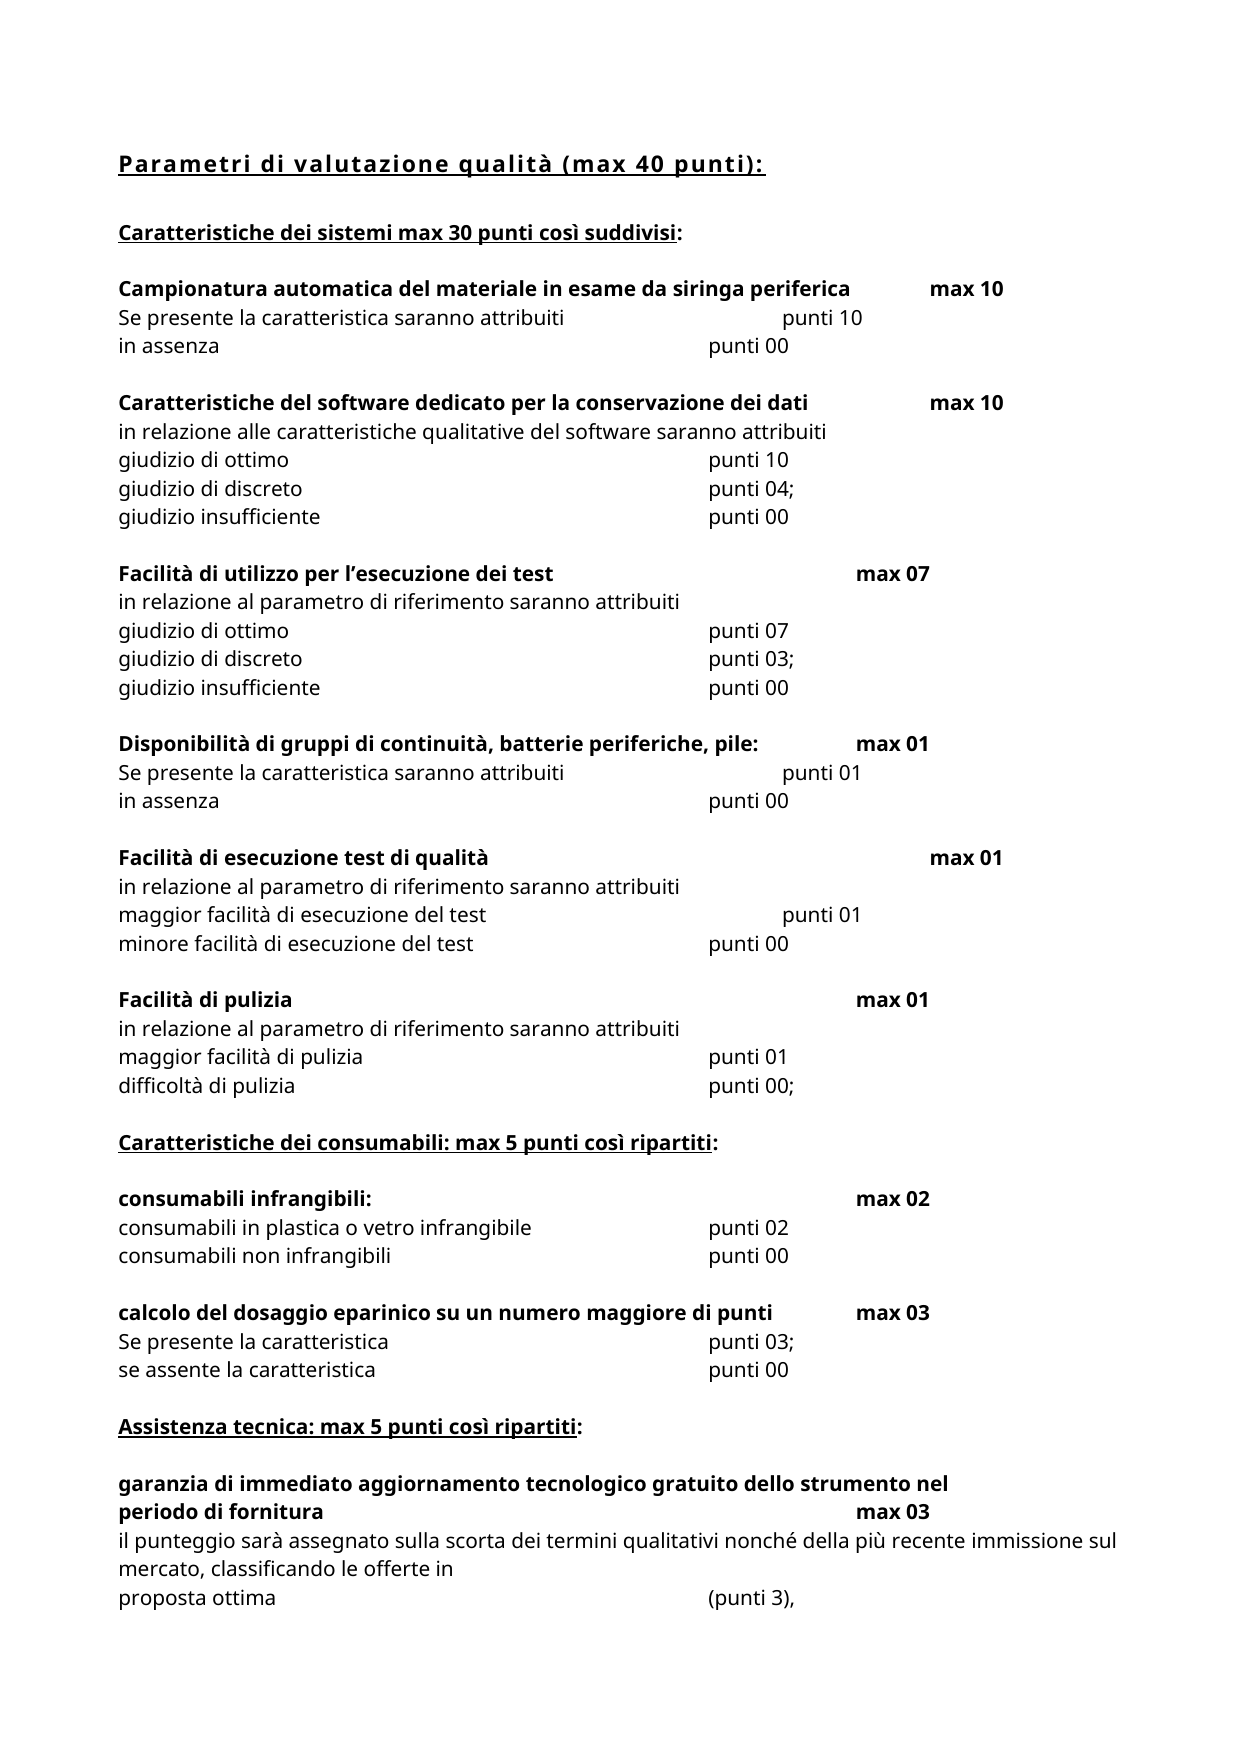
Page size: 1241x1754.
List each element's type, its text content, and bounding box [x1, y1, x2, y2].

text periodo di fornitura max 03 [118, 1497, 1122, 1526]
text in assenza punti 00 [118, 331, 1122, 360]
text consumabili infrangibili: max 02 [118, 1184, 1122, 1213]
text in relazione alle caratteristiche qualitative del software saranno attribuiti [118, 417, 1122, 445]
text Caratteristiche del software dedicato per la conservazione dei dati max 10 [118, 388, 1122, 417]
text Disponibilità di gruppi di continuità, batterie periferiche, pile: max 01 [118, 729, 1122, 758]
text maggior facilità di pulizia punti 01 [118, 1042, 1122, 1071]
text maggior facilità di esecuzione del test punti 01 [118, 900, 1122, 929]
text Se presente la caratteristica saranno attribuiti punti 01 [118, 758, 1122, 786]
text Parametri di valutazione qualità (max 40 punti): [118, 148, 1122, 179]
text consumabili in plastica o vetro infrangibile punti 02 [118, 1213, 1122, 1241]
text garanzia di immediato aggiornamento tecnologico gratuito dello strumento nel [118, 1469, 1122, 1497]
text giudizio di discreto punti 03; [118, 644, 1122, 673]
text Se presente la caratteristica saranno attribuiti punti 10 [118, 303, 1122, 331]
text in assenza punti 00 [118, 786, 1122, 815]
text giudizio di ottimo punti 10 [118, 445, 1122, 474]
text giudizio insufficiente punti 00 [118, 502, 1122, 531]
text in relazione al parametro di riferimento saranno attribuiti [118, 1014, 1122, 1042]
text minore facilità di esecuzione del test punti 00 [118, 929, 1122, 957]
text Facilità di esecuzione test di qualità max 01 [118, 843, 1122, 872]
text giudizio di ottimo punti 07 [118, 616, 1122, 644]
text calcolo del dosaggio eparinico su un numero maggiore di punti max 03 [118, 1298, 1122, 1327]
text difficoltà di pulizia punti 00; [118, 1071, 1122, 1099]
text giudizio insufficiente punti 00 [118, 673, 1122, 701]
text giudizio di discreto punti 04; [118, 474, 1122, 502]
text consumabili non infrangibili punti 00 [118, 1241, 1122, 1270]
text Facilità di utilizzo per l’esecuzione dei test max 07 [118, 559, 1122, 587]
text Caratteristiche dei consumabili: max 5 punti così ripartiti: [118, 1128, 1122, 1156]
text Facilità di pulizia max 01 [118, 986, 1122, 1014]
text Caratteristiche dei sistemi max 30 punti così suddivisi: [118, 218, 1122, 246]
text in relazione al parametro di riferimento saranno attribuiti [118, 587, 1122, 616]
text se assente la caratteristica punti 00 [118, 1355, 1122, 1384]
text in relazione al parametro di riferimento saranno attribuiti [118, 872, 1122, 900]
text Assistenza tecnica: max 5 punti così ripartiti: [118, 1412, 1122, 1441]
text il punteggio sarà assegnato sulla scorta dei termini qualitativi nonché della più recente immissione sul mercato, classificando le offerte in [118, 1526, 1122, 1583]
text proposta ottima (punti 3), [118, 1583, 1122, 1611]
text Se presente la caratteristica punti 03; [118, 1327, 1122, 1355]
text Campionatura automatica del materiale in esame da siringa periferica max 10 [118, 274, 1122, 303]
